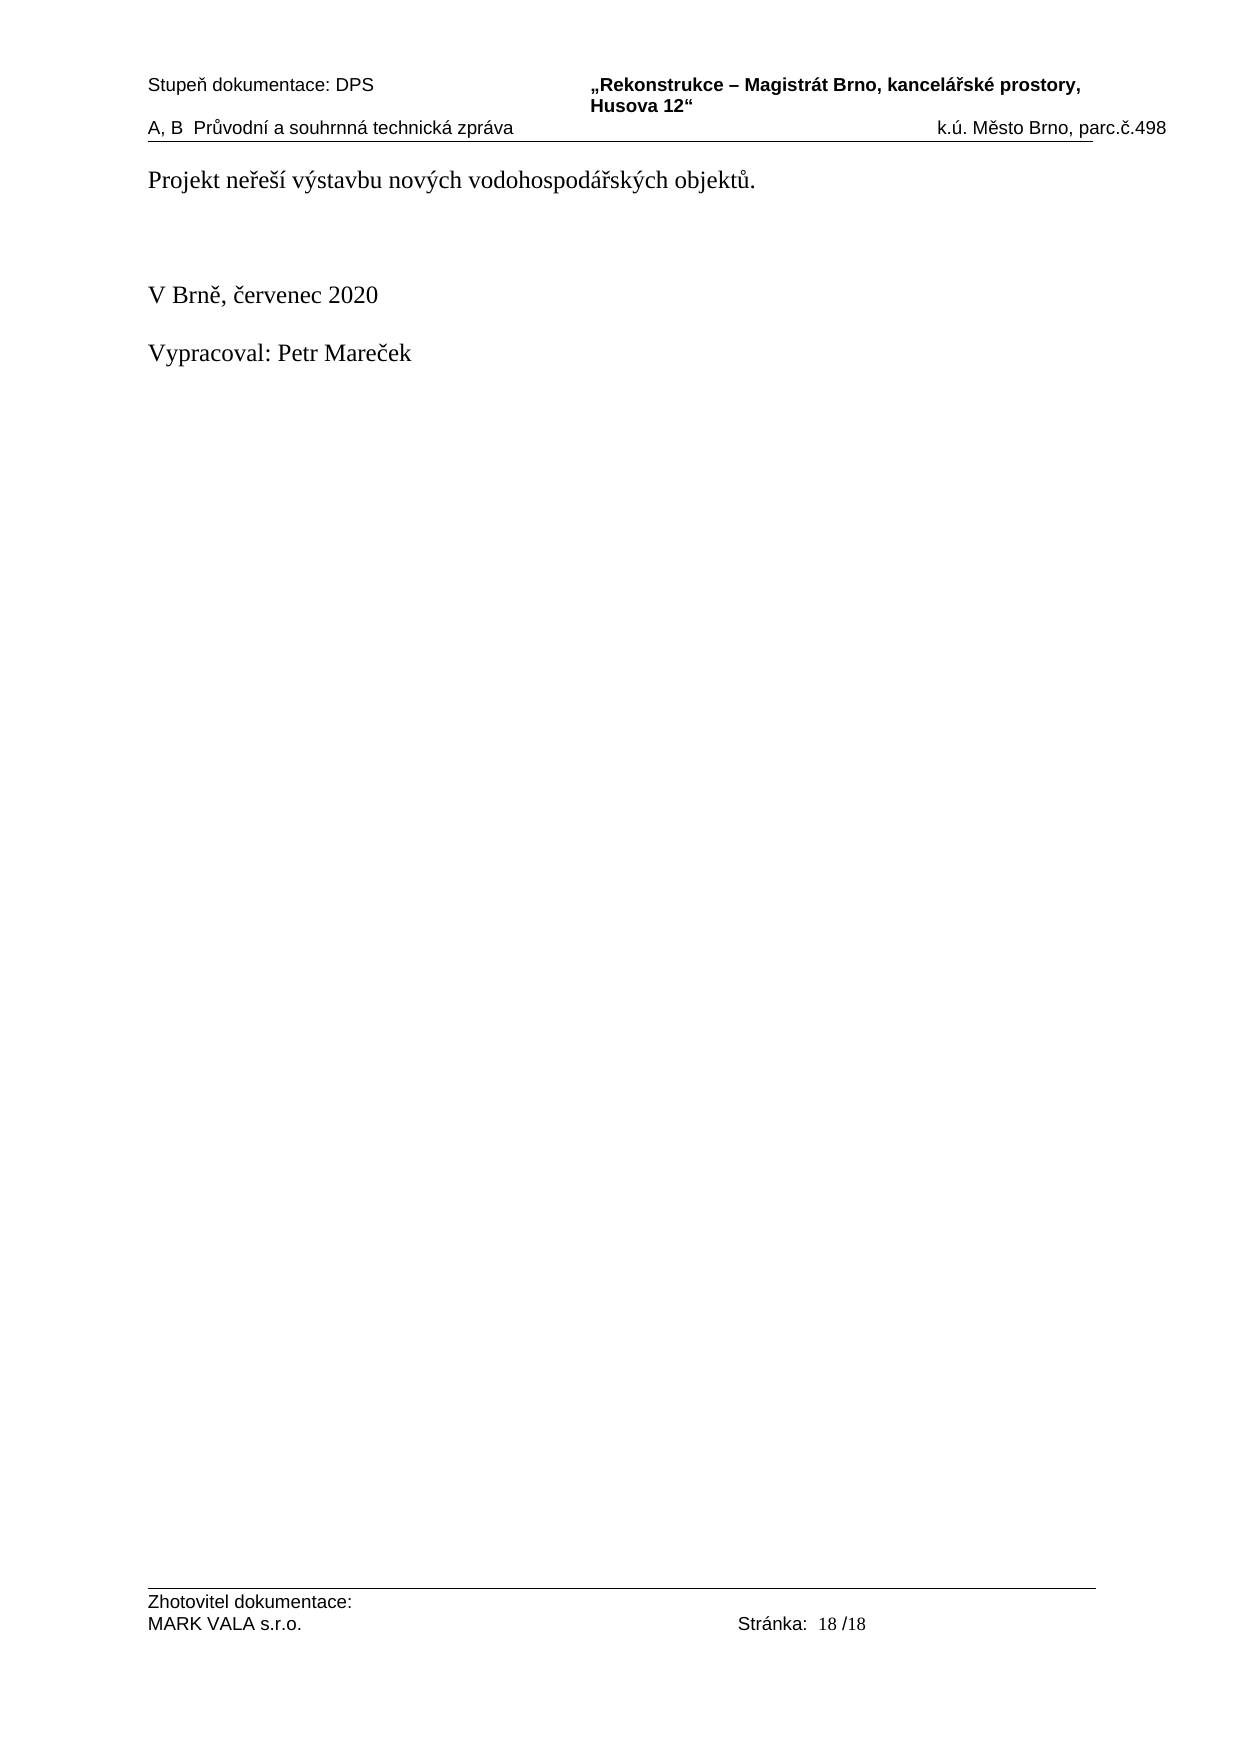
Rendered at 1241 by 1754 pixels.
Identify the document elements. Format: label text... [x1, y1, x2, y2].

text Vypracoval: Petr Mareček [148, 309, 1093, 367]
text Projekt neřeší výstavbu nových vodohospodářských objektů. [148, 166, 1093, 194]
text V Brně, červenec 2020 [148, 281, 1093, 309]
